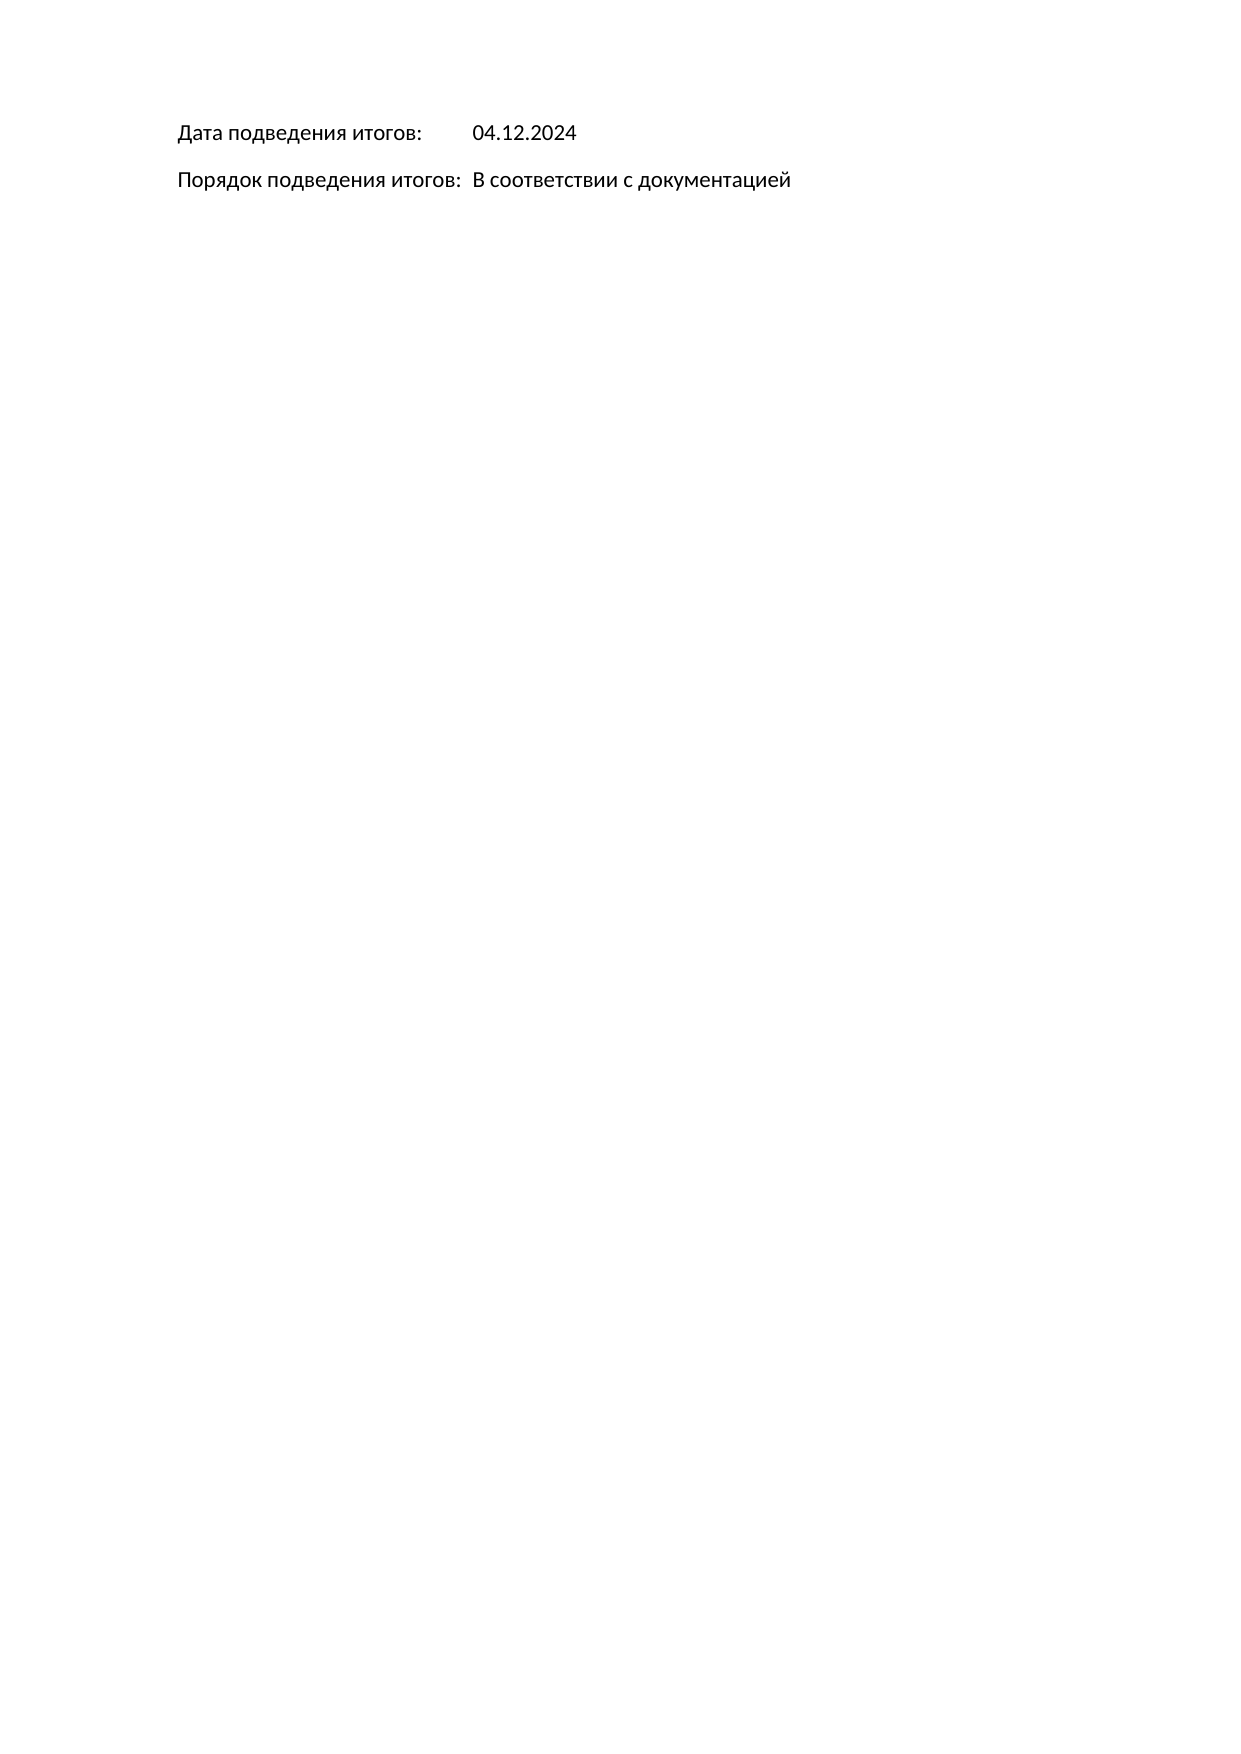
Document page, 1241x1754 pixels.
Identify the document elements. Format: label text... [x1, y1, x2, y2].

text Порядок подведения итогов: В соответствии с документацией [177, 165, 1152, 193]
text Дата подведения итогов: 04.12.2024 [177, 118, 1152, 146]
